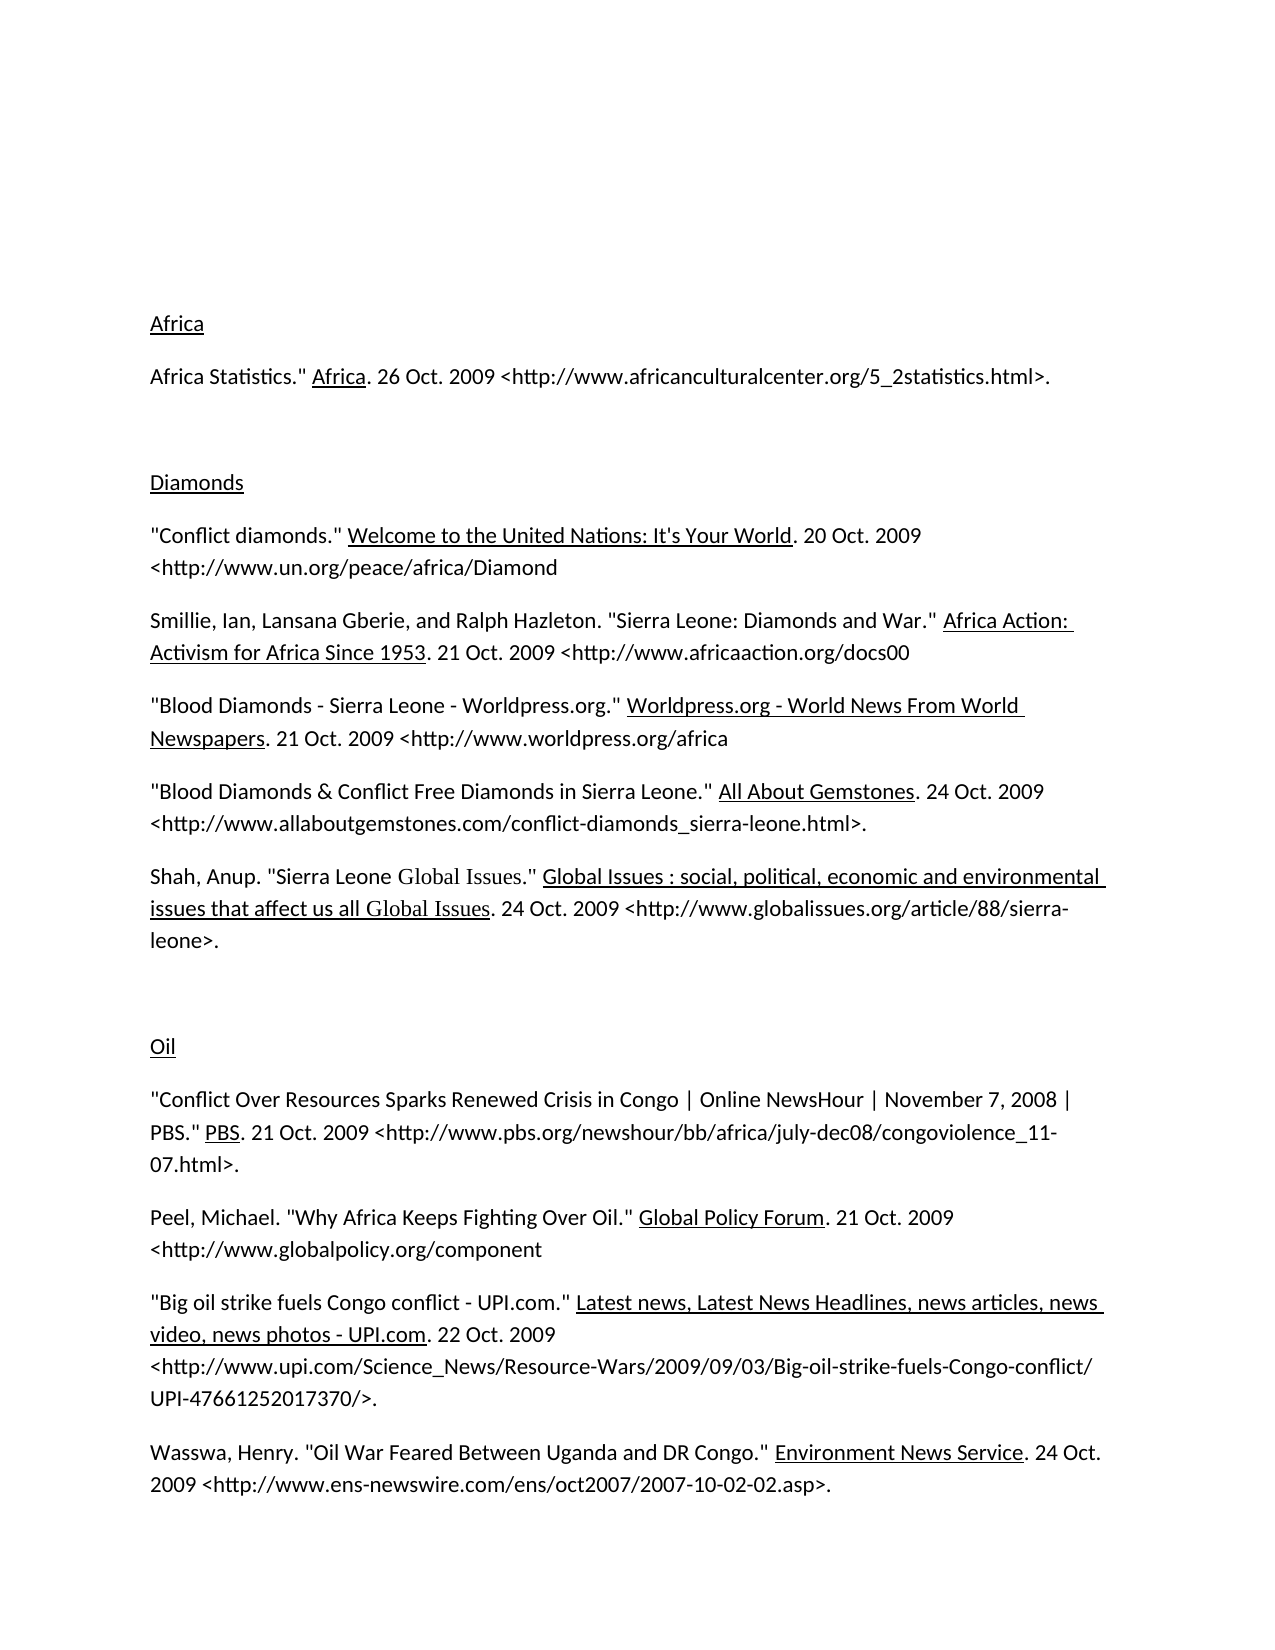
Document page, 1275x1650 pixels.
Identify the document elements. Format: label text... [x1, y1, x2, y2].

text "Conflict diamonds." Welcome to the United Nations: It's Your World. 20 Oct. 2009 <http://www.un.org/peace/africa/Diamond [150, 521, 1125, 581]
text Statistics." . 26 Oct. 2009 <http://www.africanculturalcenter.org/5_2statistics.html>. [150, 362, 1125, 390]
text Shah, Anup. " Global Issues." Global Issues : social, political, economic and environmental issues that affect us all Global Issues. 24 Oct. 2009 <http://www.globalissues.org/article/88/sierra-leone>. [150, 862, 1125, 954]
text Africa [150, 309, 1125, 337]
text Smillie, Ian, Lansana Gberie, and Ralph Hazleton. ": Diamonds and War." Africa Action: Activism for Since 1953. 21 Oct. 2009 <http://www.africaaction.org/docs00 [150, 606, 1125, 667]
text "Conflict Over Resources Sparks Renewed Crisis in | Online NewsHour | November 7, 2008 | PBS." PBS. 21 Oct. 2009 <http://www.pbs.org/newshour/bb/africa/july-dec08/congoviolence_11-07.html>. [150, 1085, 1125, 1178]
text "Blood Diamonds & Conflict Free Diamonds in ." All About Gemstones. 24 Oct. 2009 <http://www.allaboutgemstones.com/conflict-diamonds_sierra-leone.html>. [150, 777, 1125, 837]
text Diamonds [150, 468, 1125, 496]
text "Big oil strike fuels conflict - UPI.com." Latest news, Latest News Headlines, news articles, news video, news photos - UPI.com. 22 Oct. 2009 <http://www.upi.com/Science_News/Resource-Wars/2009/09/03/Big-oil-strike-fuels-Congo-conflict/UPI-47661252017370/>. [150, 1288, 1125, 1413]
text Oil [150, 1032, 1125, 1060]
text Wasswa, Henry. "Oil War Feared Between and DR Congo." Environment News Service. 24 Oct. 2009 <http://www.ens-newswire.com/ens/oct2007/2007-10-02-02.asp>. [150, 1438, 1125, 1498]
text "Blood Diamonds - - Worldpress.org." Worldpress.org - World News From World Newspapers. 21 Oct. 2009 <http://www.worldpress.org/africa [150, 692, 1125, 752]
text Peel, Michael. "Why Keeps Fighting Over Oil." Global Policy Forum. 21 Oct. 2009 <http://www.globalpolicy.org/component [150, 1203, 1125, 1263]
